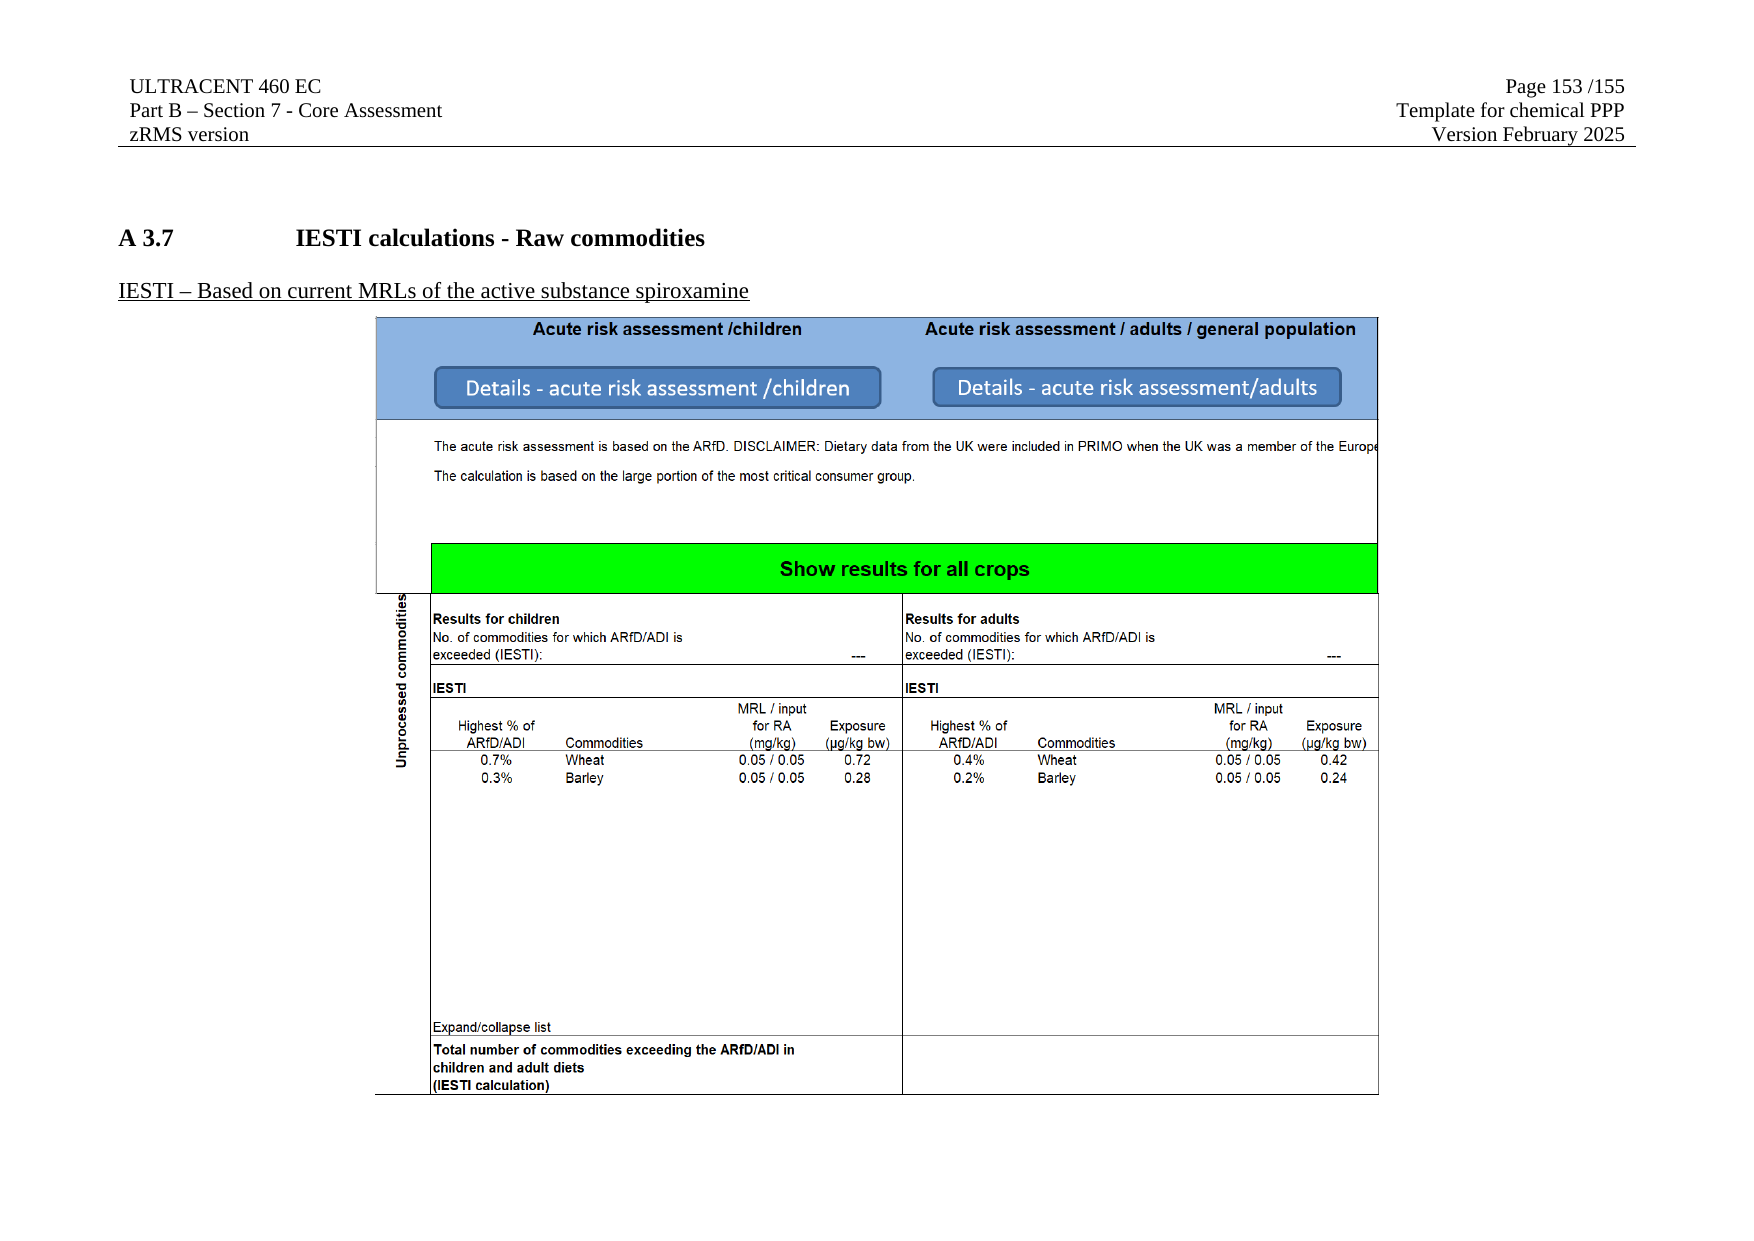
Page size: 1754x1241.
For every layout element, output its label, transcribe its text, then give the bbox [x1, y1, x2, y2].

text IESTI calculations - Raw commodities [118, 223, 1636, 252]
picture [375, 316, 1379, 1096]
text IESTI – Based on current MRLs of the active substance spiroxamine [118, 277, 1636, 303]
